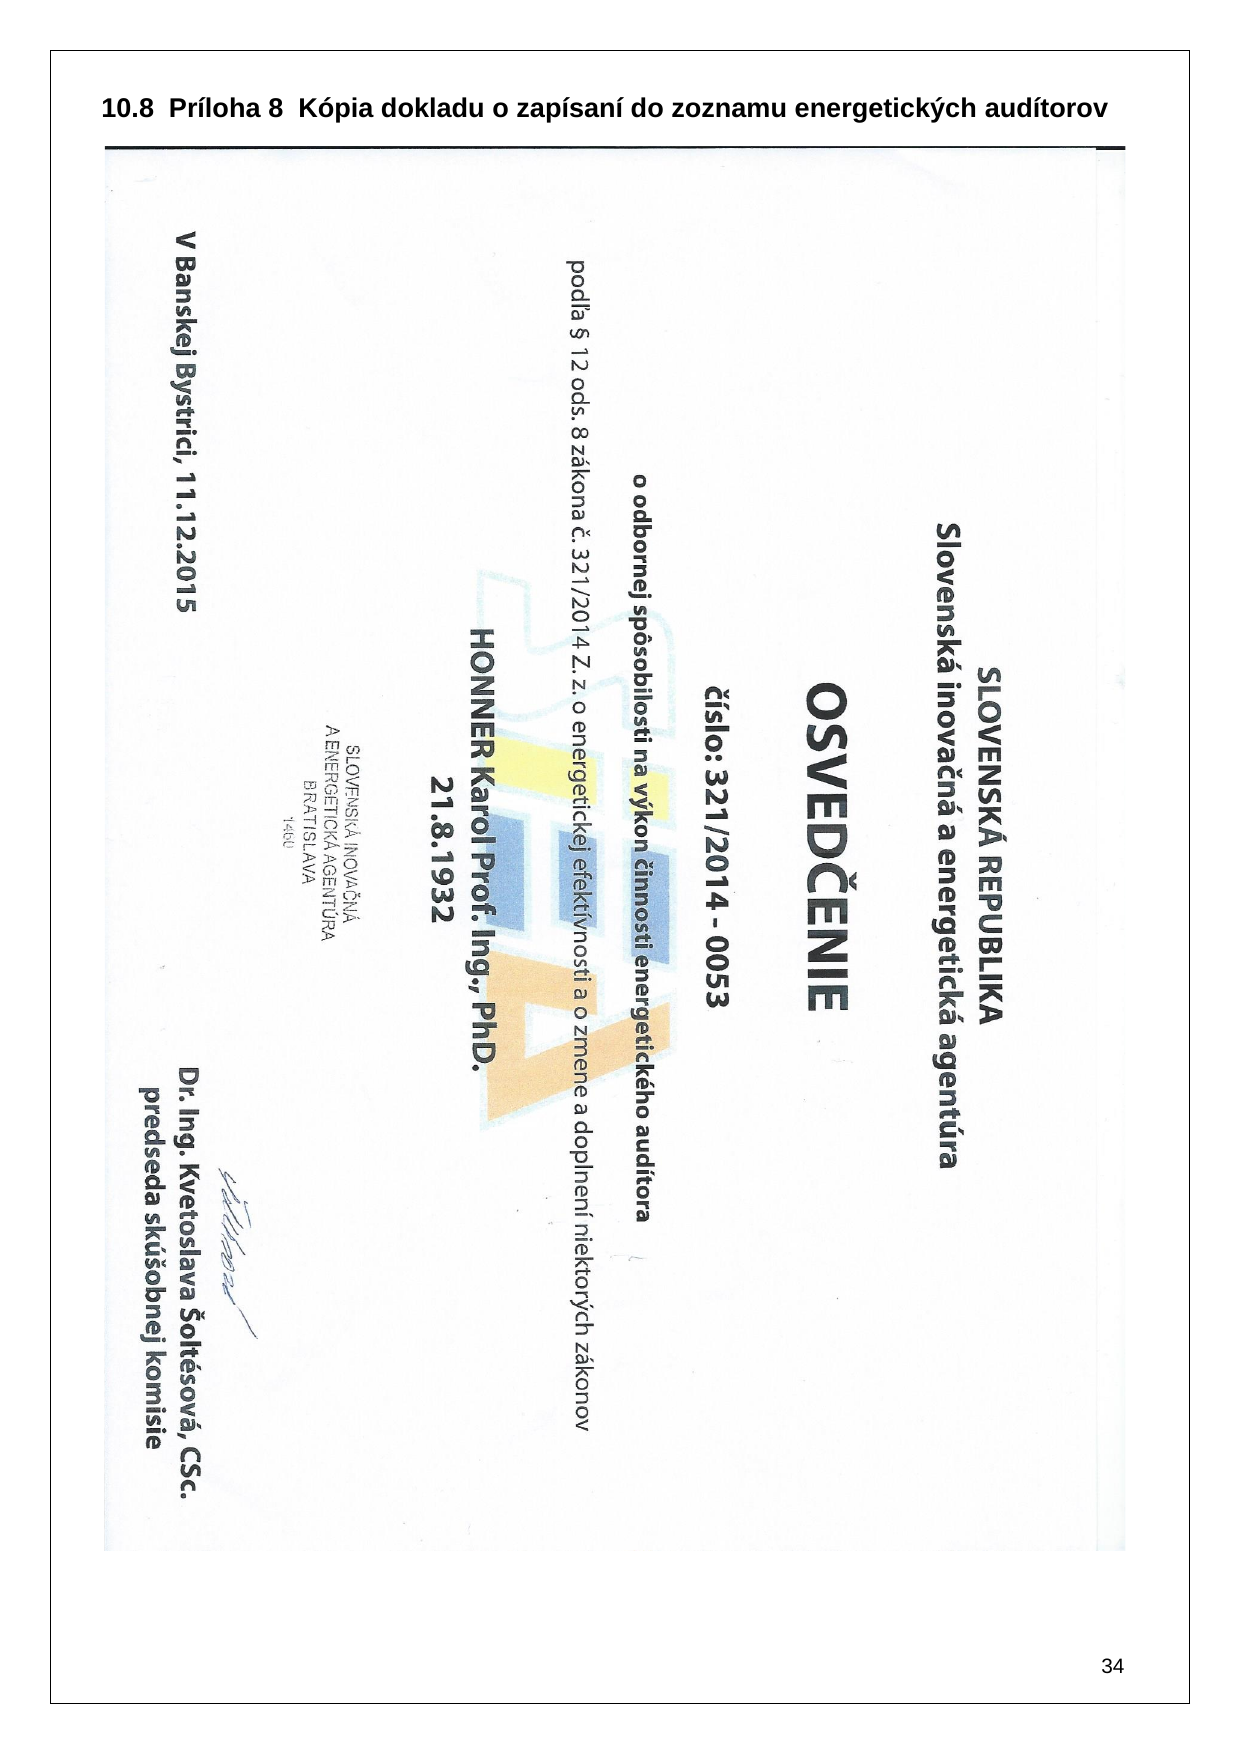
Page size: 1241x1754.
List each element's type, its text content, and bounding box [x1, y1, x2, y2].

picture [104, 146, 1126, 1551]
subtitle 10.8 Príloha 8 Kópia dokladu o zapísaní do zoznamu energetických audítorov [94, 92, 1146, 123]
